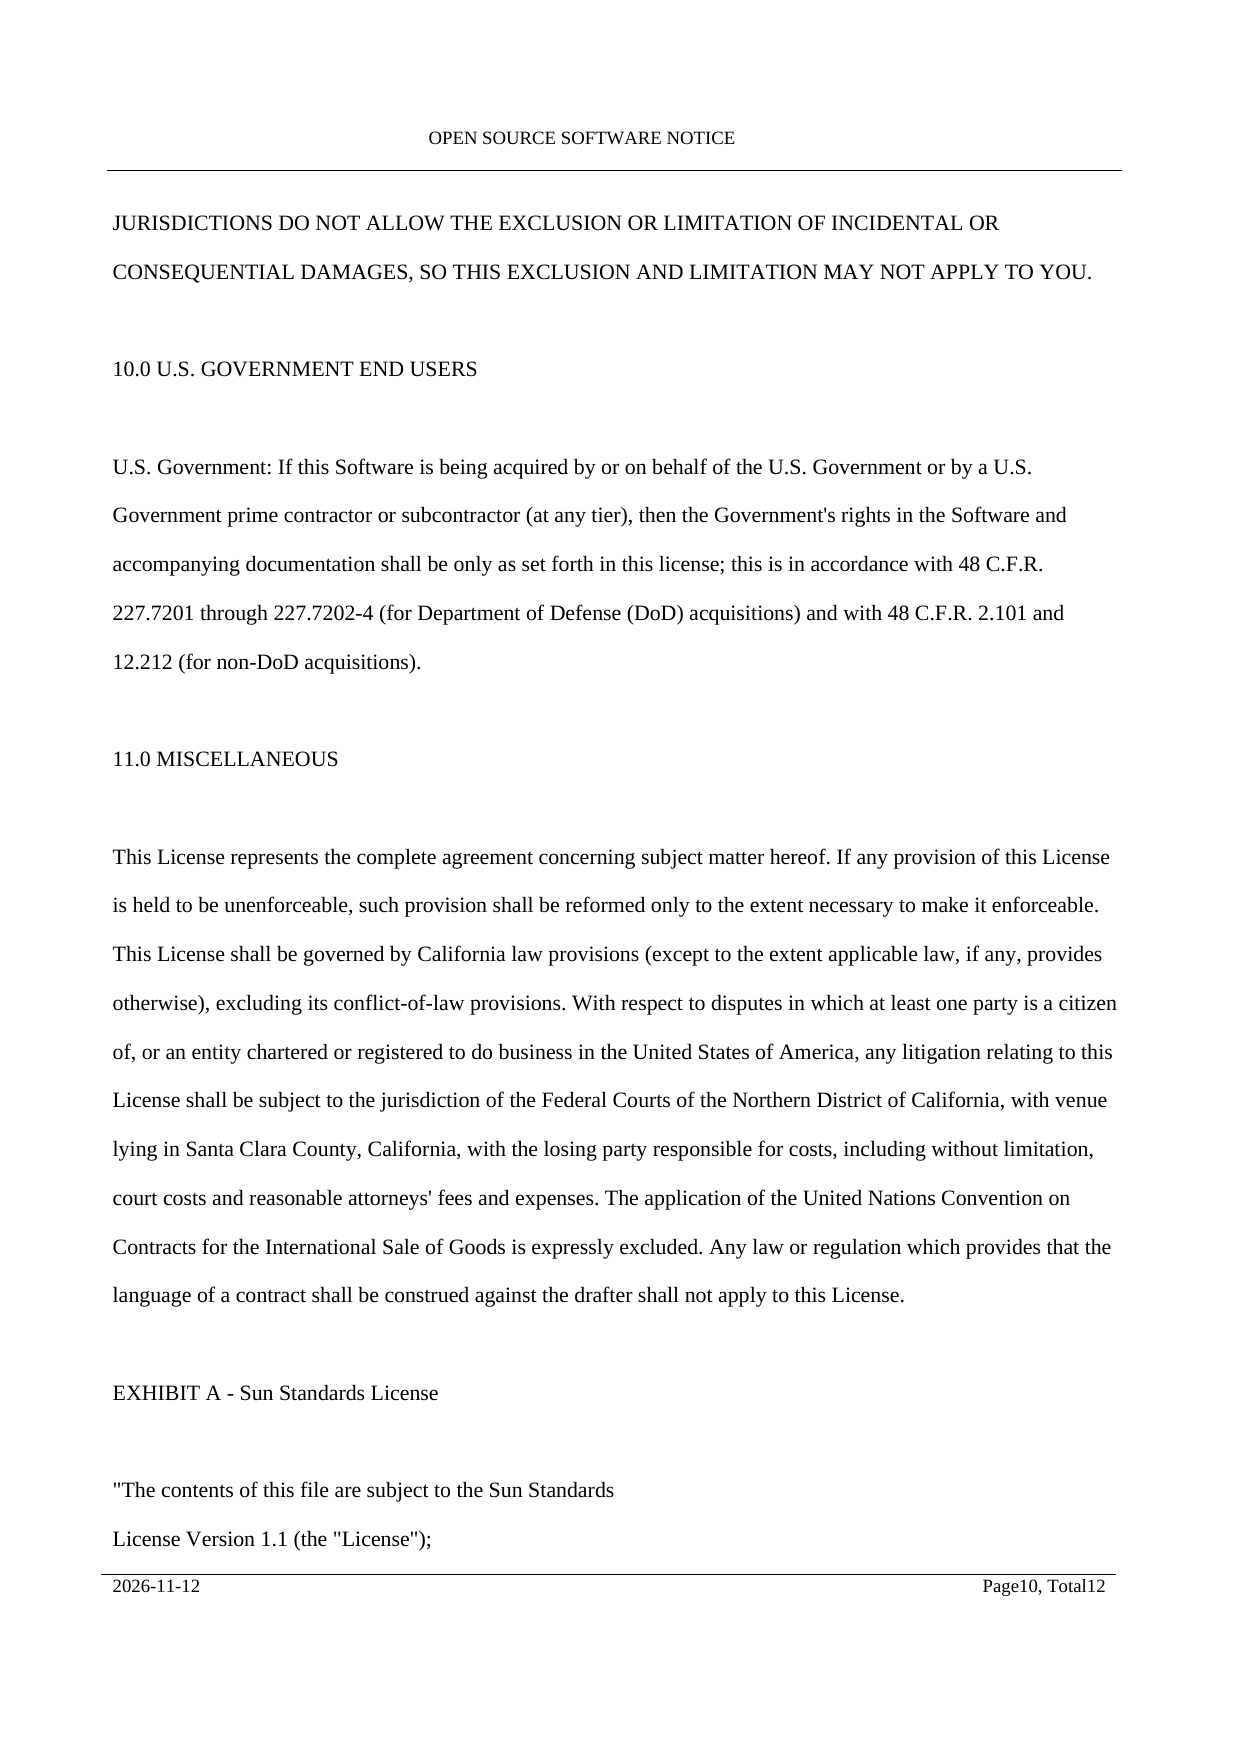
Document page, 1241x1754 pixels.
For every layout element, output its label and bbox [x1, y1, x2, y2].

text [112, 206, 1128, 1555]
